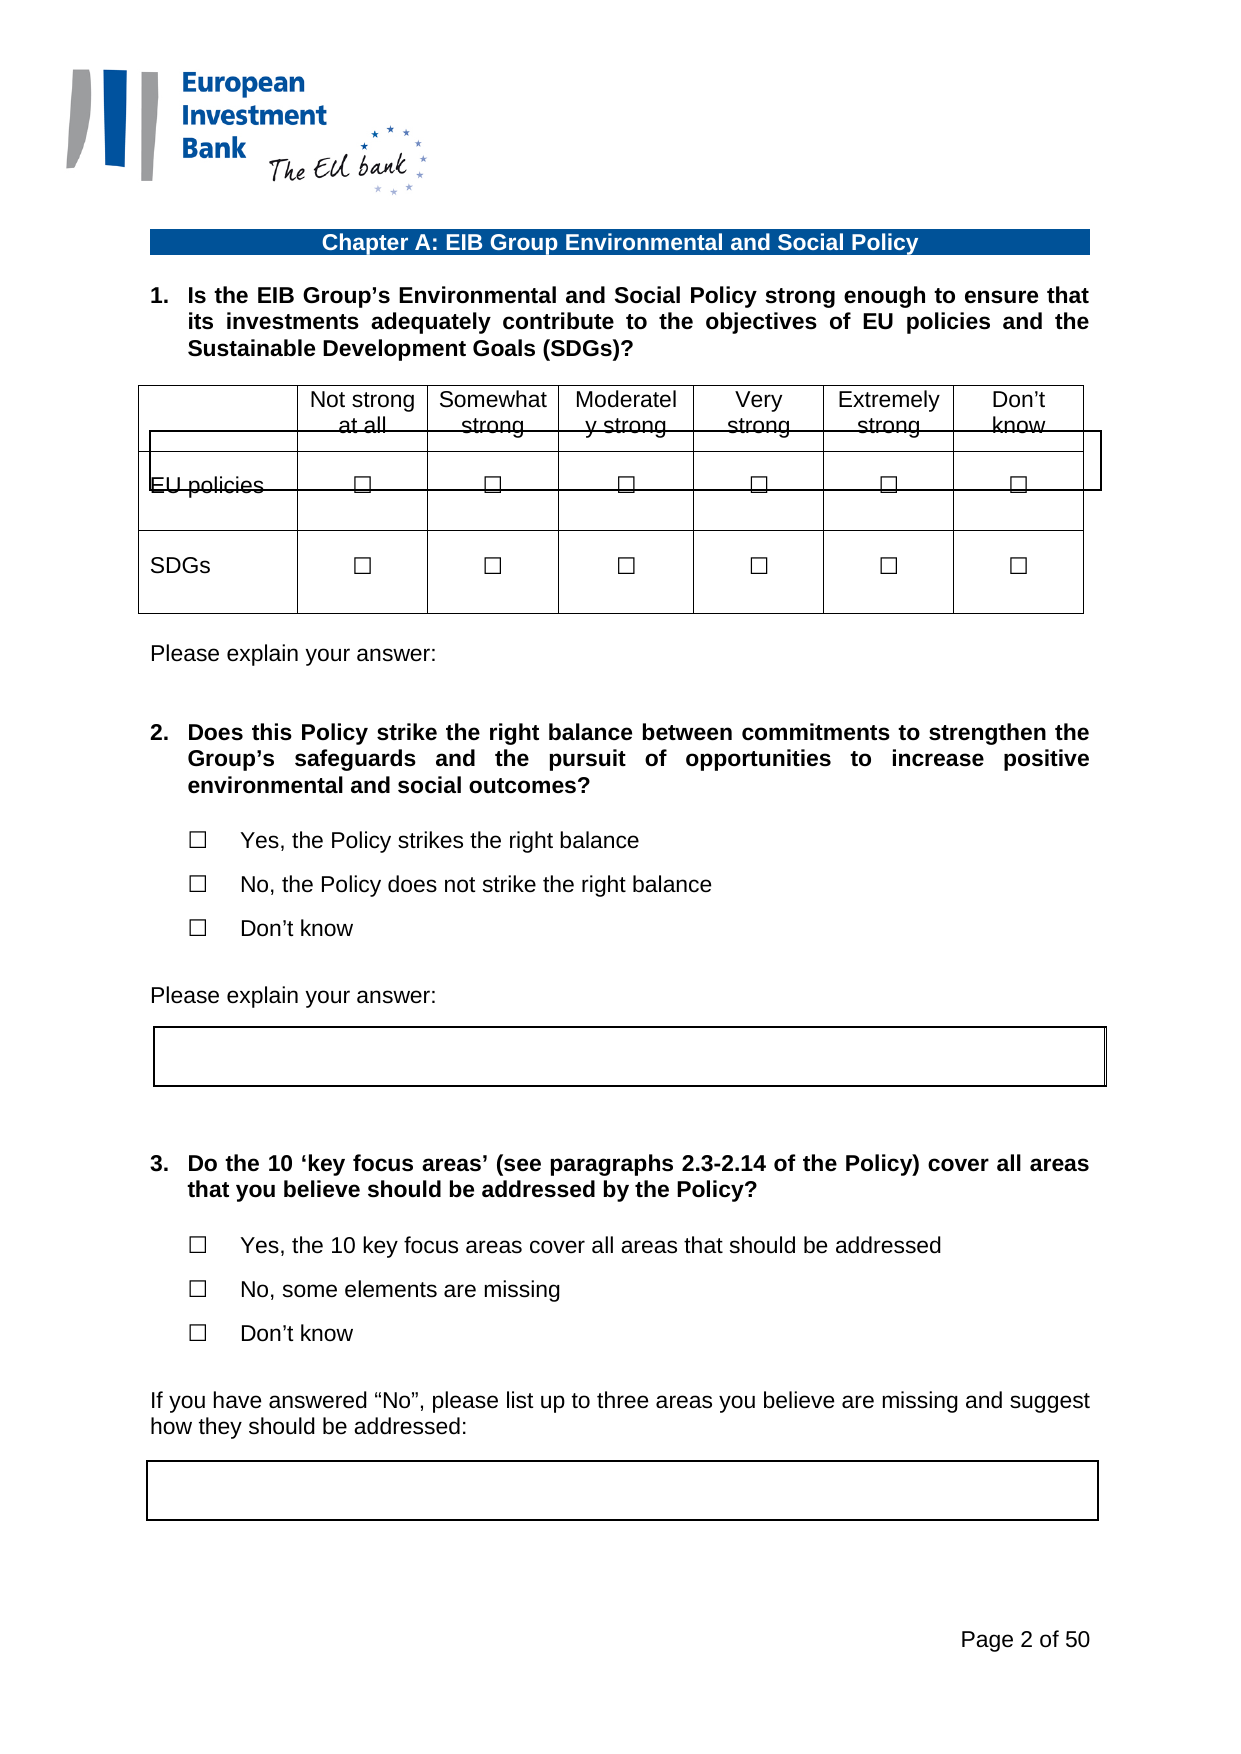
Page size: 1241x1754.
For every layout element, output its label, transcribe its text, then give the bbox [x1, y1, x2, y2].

text 3. Do the 10 ‘key focus areas’ (see paragraphs 2.3-2.14 of the Policy) cover all areas that you believe should be addressed by the Policy? [150, 1150, 1090, 1203]
table_header Don’t know [954, 386, 1083, 451]
table_cell EU policies [139, 452, 297, 530]
table_header Moderately strong [559, 386, 693, 451]
table_header Very strong [694, 386, 823, 451]
table_cell SDGs [139, 531, 297, 613]
picture [33, 37, 459, 228]
text Please explain your answer: [150, 982, 1090, 1008]
text 1. Is the EIB Group’s Environmental and Social Policy strong enough to ensure that its investments adequately contribute to the objectives of EU policies and the Sustainable Development Goals (SDGs)? [150, 282, 1090, 361]
table_header Extremely strong [824, 386, 953, 451]
text Yes, the Policy strikes the right balance [187, 824, 1090, 856]
list No, some elements are missing [187, 1273, 1090, 1304]
table_header Somewhat strong [428, 386, 558, 451]
table_header Not strong at all [298, 386, 427, 451]
table_header [139, 386, 297, 451]
text Don’t know [187, 912, 1090, 943]
list Yes, the 10 key focus areas cover all areas that should be addressed [187, 1229, 1090, 1260]
list Please explain your answer: [150, 640, 1090, 666]
text 2. Does this Policy strike the right balance between commitments to strengthen the Group’s safeguards and the pursuit of opportunities to increase positive environmental and social outcomes? [150, 719, 1090, 798]
subtitle Chapter A: EIB Group Environmental and Social Policy [150, 229, 1090, 255]
text No, the Policy does not strike the right balance [187, 868, 1090, 899]
list Don’t know [187, 1317, 1090, 1348]
text If you have answered “No”, please list up to three areas you believe are missing and suggest how they should be addressed: [150, 1387, 1090, 1439]
